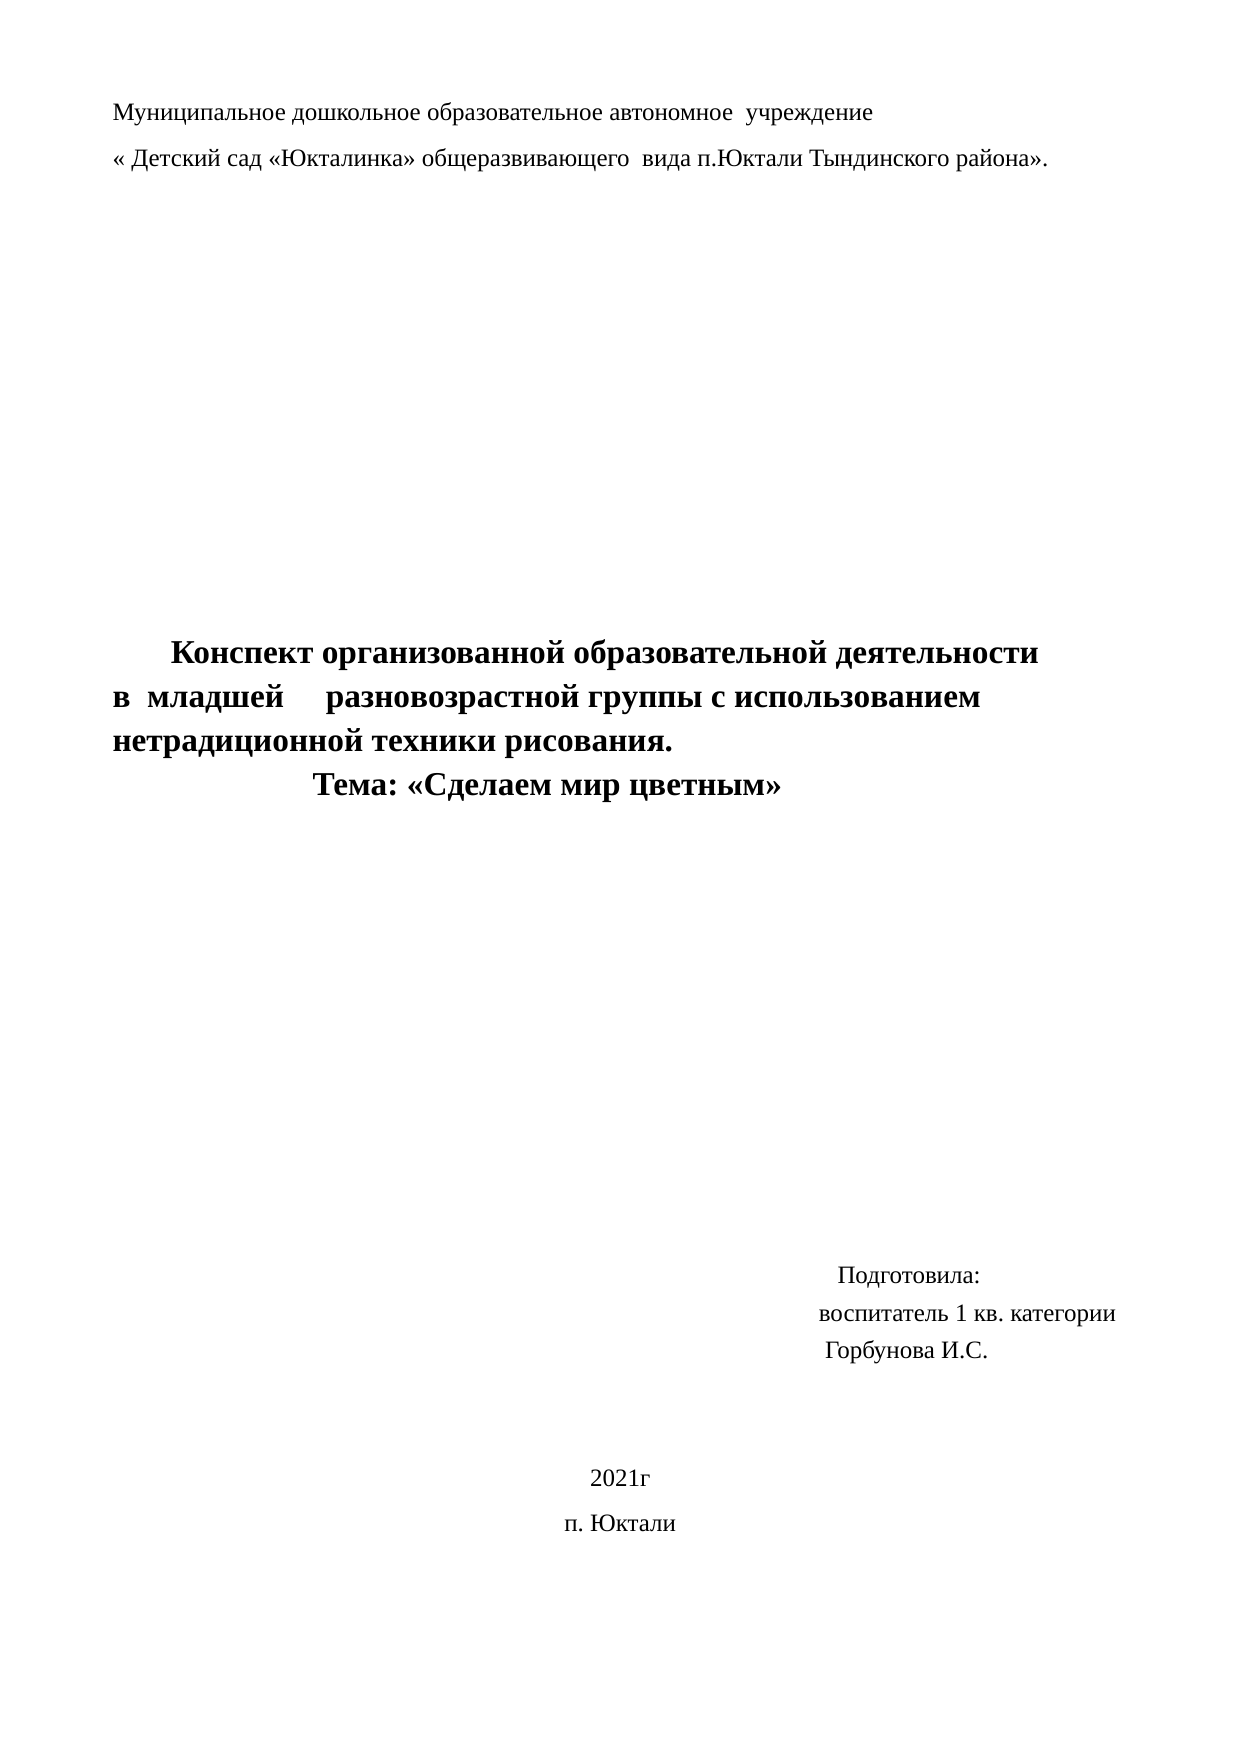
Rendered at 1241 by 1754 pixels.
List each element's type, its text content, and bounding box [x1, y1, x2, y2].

text Муниципальное дошкольное образовательное автономное учреждение [112, 89, 1128, 126]
text « Детский сад «Юкталинка» общеразвивающего вида п.Юктали Тындинского района». [112, 134, 1128, 171]
text Подготовила: [112, 1251, 1128, 1289]
text п. Юктали [112, 1500, 1128, 1537]
text Конспект организованной образовательной деятельности в младшей разновозрастной группы с использованием нетрадиционной техники рисования. Тема: «Сделаем мир цветным» [112, 632, 1128, 803]
text 2021г [112, 1454, 1128, 1492]
text Горбунова И.С. [112, 1326, 1128, 1364]
text воспитатель 1 кв. категории [112, 1289, 1128, 1326]
